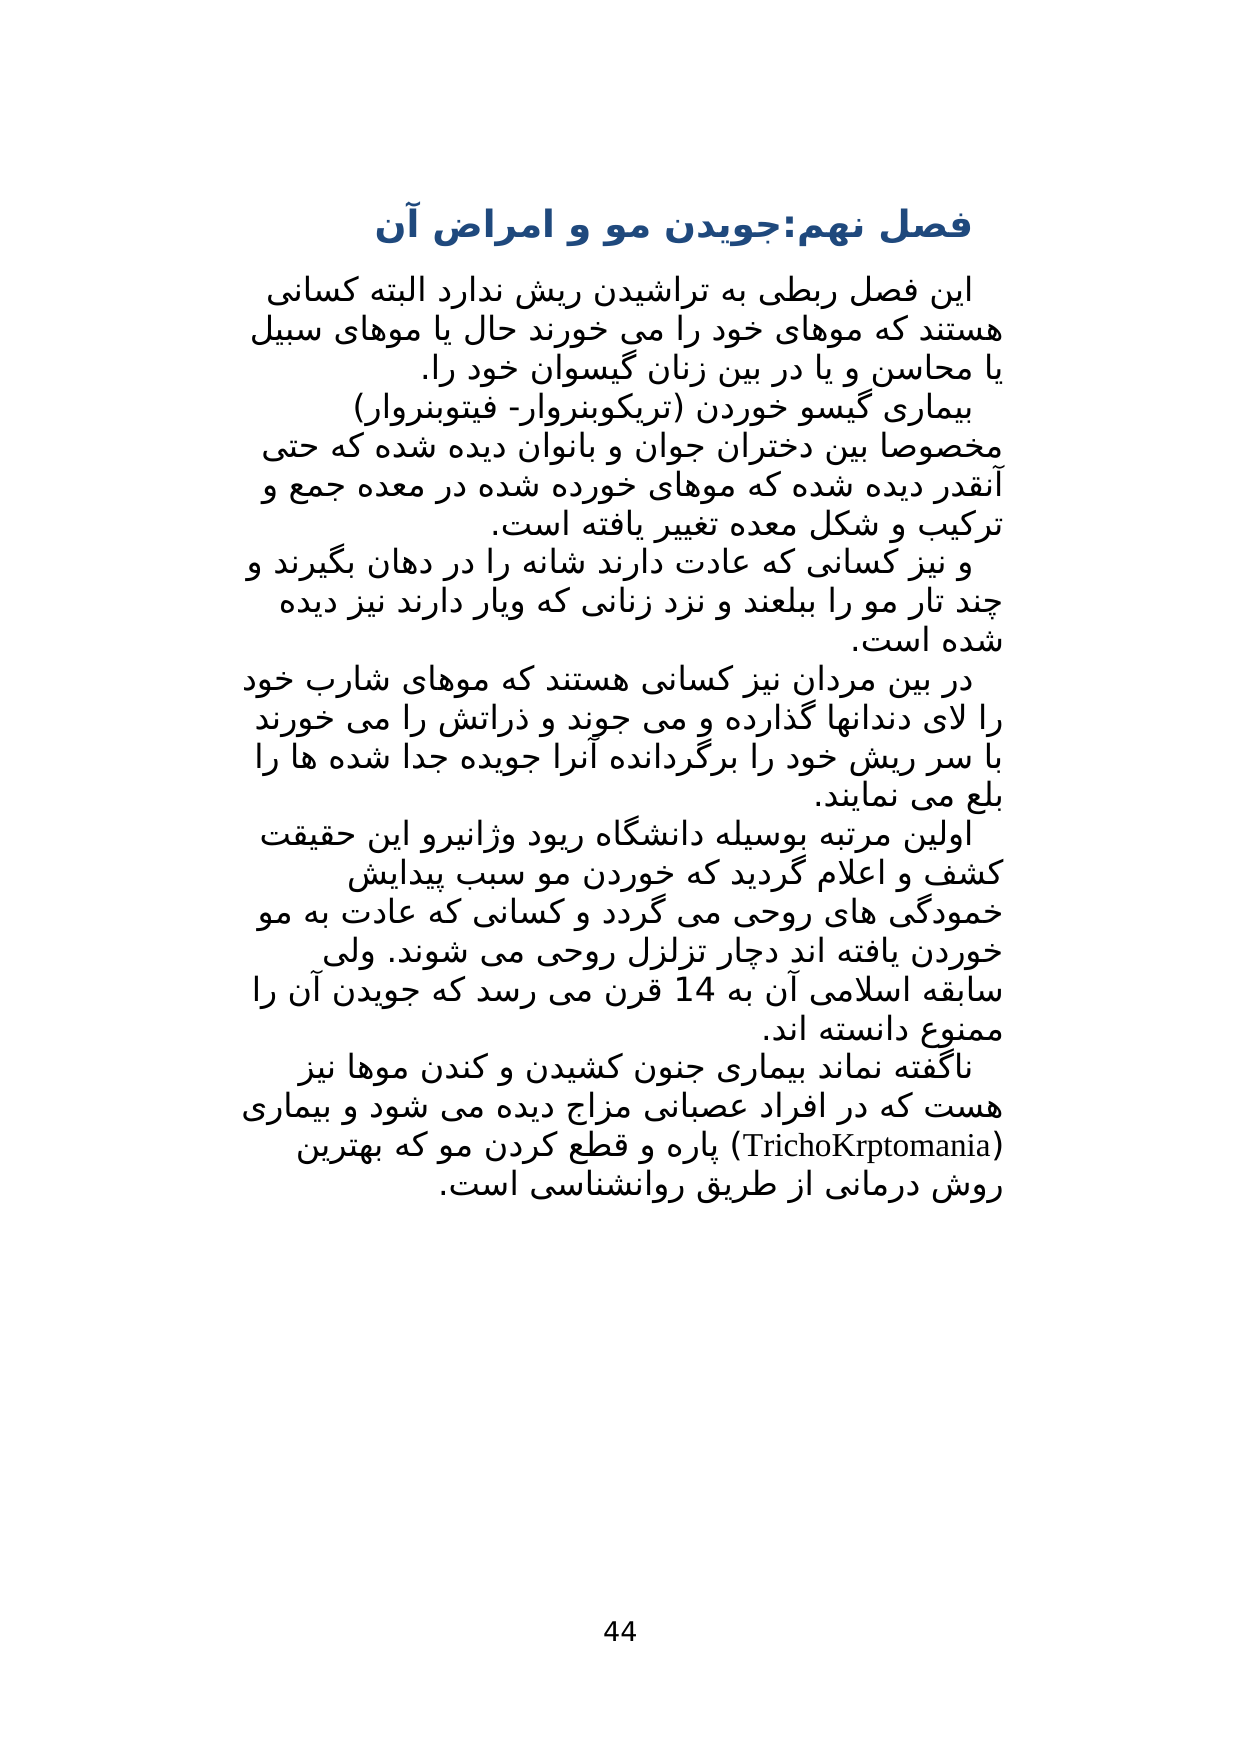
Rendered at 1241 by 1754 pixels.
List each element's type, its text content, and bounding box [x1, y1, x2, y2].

text ناگفته نماند بیماری جنون کشیدن و کندن موها نیز هست که در افراد عصبانی مزاج دیده می شود و بیماری (TrichoKrptomania) پاره و قطع کردن مو که بهترین روش درمانی از طریق روانشناسی است. [236, 1048, 1004, 1203]
text این فصل ربطی به تراشیدن ریش ندارد البته کسانی هستند که موهای خود را می خورند حال یا موهای سبیل یا محاسن و یا در بین زنان گیسوان خود را. [236, 271, 1004, 387]
text در بین مردان نیز کسانی هستند که موهای شارب خود را لای دندانها گذارده و می جوند و ذراتش را می خورند با سر ریش خود را برگردانده آنرا جویده جدا شده ها را بلع می نمایند. [236, 659, 1004, 815]
text اولین مرتبه بوسیله دانشگاه ریود وژانیرو این حقیقت کشف و اعلام گردید که خوردن مو سبب پیدایش خمودگی های روحی می گردد و کسانی که عادت به مو خوردن یافته اند دچار تزلزل روحی می شوند. ولی سابقه اسلامی آن به 14 قرن می رسد که جویدن آن را ممنوع دانسته اند. [236, 815, 1004, 1048]
subtitle فصل نهم:جویدن مو و امراض آن [236, 202, 1004, 246]
text و نیز کسانی که عادت دارند شانه را در دهان بگیرند و چند تار مو را ببلعند و نزد زنانی که ویار دارند نیز دیده شده است. [236, 543, 1004, 659]
text بیماری گیسو خوردن (تریکوبنروار- فیتوبنروار) مخصوصا بین دختران جوان و بانوان دیده شده که حتی آنقدر دیده شده که موهای خورده شده در معده جمع و ترکیب و شکل معده تغییر یافته است. [236, 387, 1004, 543]
